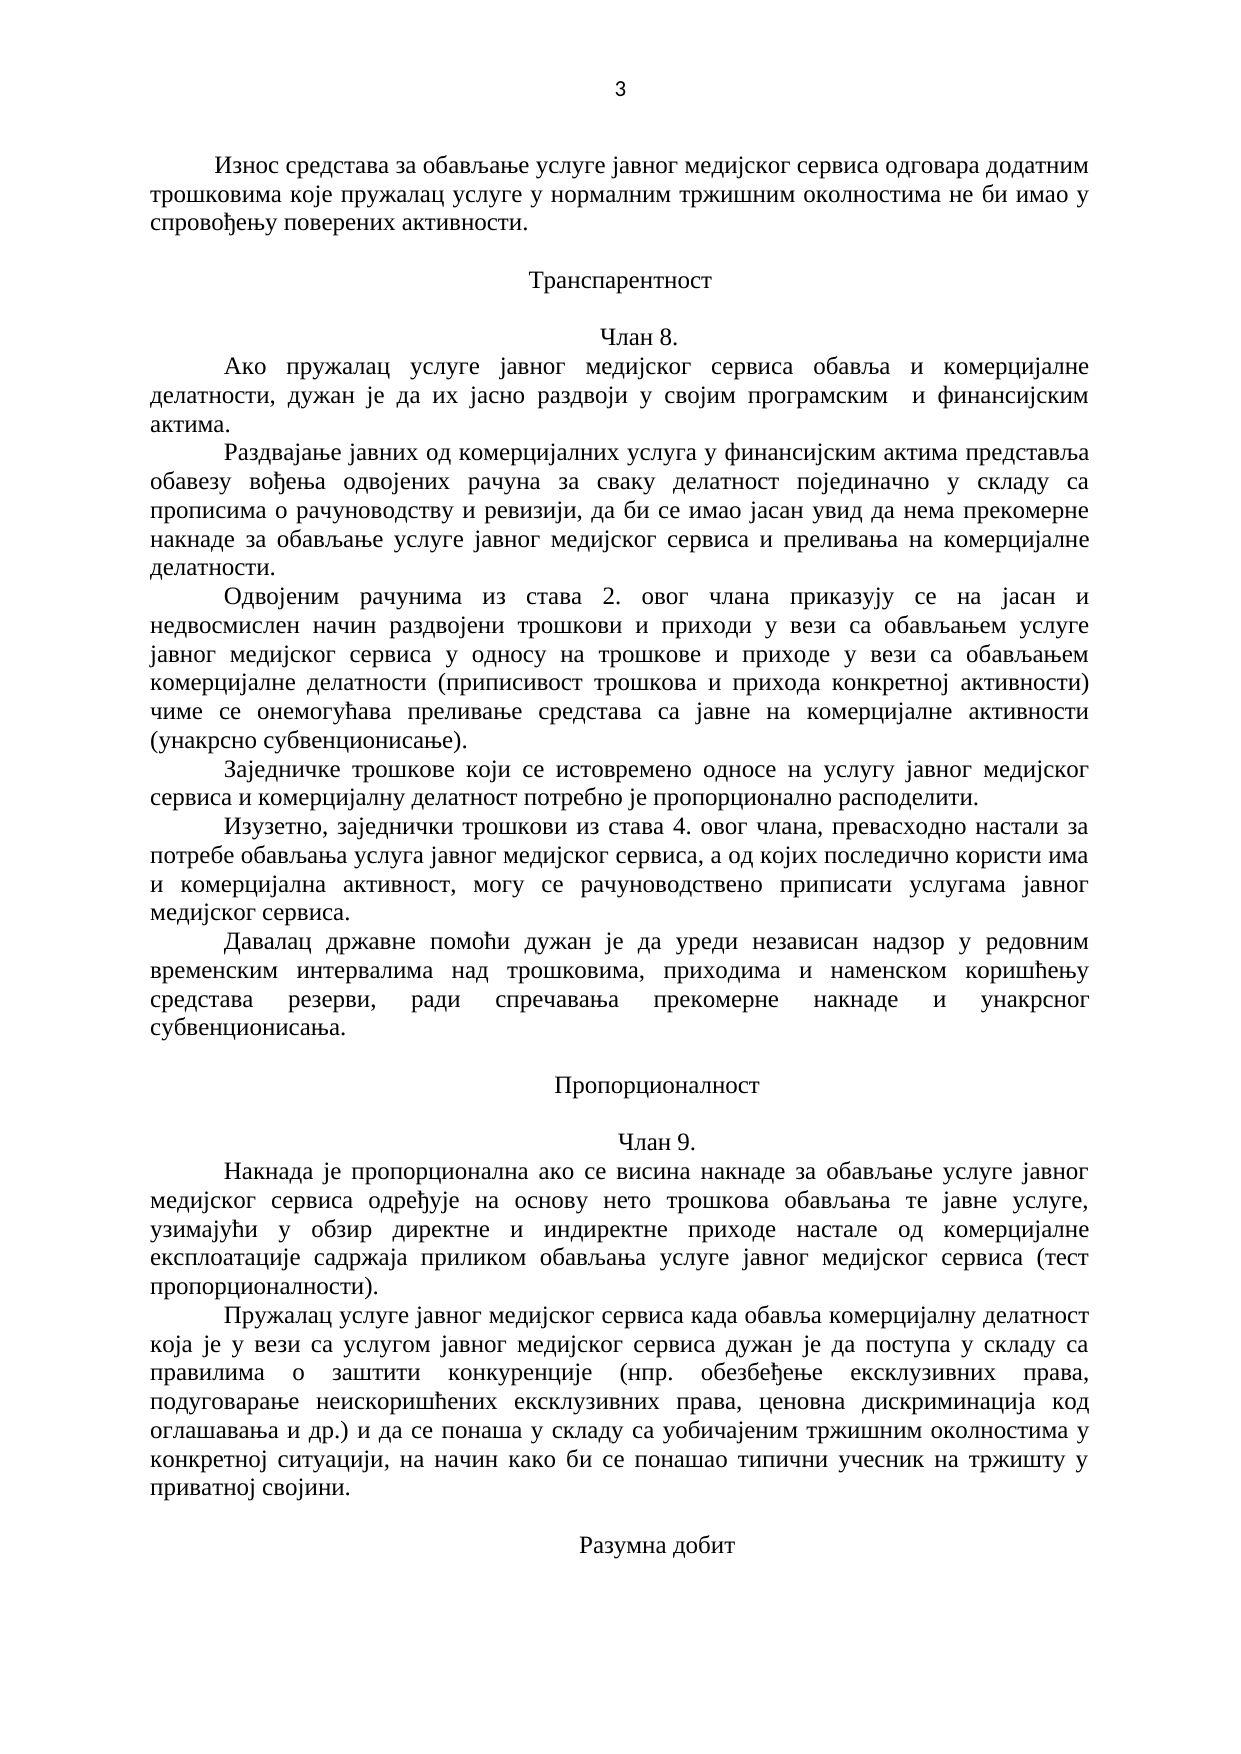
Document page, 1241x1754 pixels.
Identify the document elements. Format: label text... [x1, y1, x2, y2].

text Изузетно, заједнички трошкови из става 4. овог члана, превасходно настали за потребе обављања услуга јавног медијског сервиса, а од којих последично користи има и комерцијална активност, могу се рачуноводствено приписати услугама јавног медијског сервиса. [150, 811, 1090, 926]
text Заједничке трошкове који се истовремено односе на услугу јавног медијског сервиса и комерцијалну делатност потребно је пропорционално расподелити. [150, 754, 1090, 811]
text Члан 9. [150, 1127, 1090, 1156]
text Пружалац услуге јавног медијског сервиса када обавља комерцијалну делатност која је у вези са услугом јавног медијског сервиса дужан је да поступа у складу са правилима о заштити конкуренције (нпр. обезбеђење ексклузивних права, подуговарање неискоришћених ексклузивних права, ценовна дискриминација код оглашавања и др.) и да се понаша у складу са уобичајеним тржишним околностима у конкретној ситуацији, на начин како би се понашао типични учесник на тржишту у приватној својини. [150, 1300, 1090, 1501]
text Ако пружалац услуге јавног медијског сервиса обавља и комерцијалне делатности, дужан је да их јасно раздвоји у својим програмским и финансијским актима. [150, 351, 1090, 437]
text Давалац државне помоћи дужан је да уреди независан надзор у редовним временским интервалима над трошковима, приходима и наменском коришћењу средстава резерви, ради спречавања прекомерне накнаде и унакрсног субвенционисања. [150, 926, 1090, 1041]
text Износ средстава за обављање услуге јавног медијског сервиса одговара додатним трошковима које пружалац услуге у нормалним тржишним околностима не би имао у спровођењу поверених активности. [150, 150, 1090, 236]
text Раздвајање јавних од комерцијалних услуга у финансијским актима представља обавезу вођења одвојених рачуна за сваку делатност појединачно у складу са прописима о рачуноводству и ревизији, да би се имао јасан увид да нема прекомерне накнаде за обављање услуге јавног медијског сервиса и преливања на комерцијалне делатности. [150, 437, 1090, 581]
text Члан 8. [525, 322, 1090, 351]
text Разумна добит [150, 1530, 1090, 1559]
text Пропорционалност [150, 1070, 1090, 1099]
text Транспарентност [150, 265, 1090, 294]
text Накнада је пропорционална ако се висина накнаде за обављање услуге јавног медијског сервиса одређује на основу нето трошкова обављања те јавне услуге, узимајући у обзир директне и индиректне приходе настале од комерцијалне експлоатације садржаја приликом обављања услуге јавног медијског сервиса (тест пропорционалности). [150, 1156, 1090, 1300]
text Одвојеним рачунима из става 2. овог члана приказују се на јасан и недвосмислен начин раздвојени трошкови и приходи у вези са обављањем услуге јавног медијског сервиса у односу на трошкове и приходе у вези са обављањем комерцијалне делатности (приписивост трошкова и прихода конкретној активности) чиме се онемогућава преливање средстава са јавне на комерцијалне активности (унакрсно субвенционисање). [150, 581, 1090, 754]
